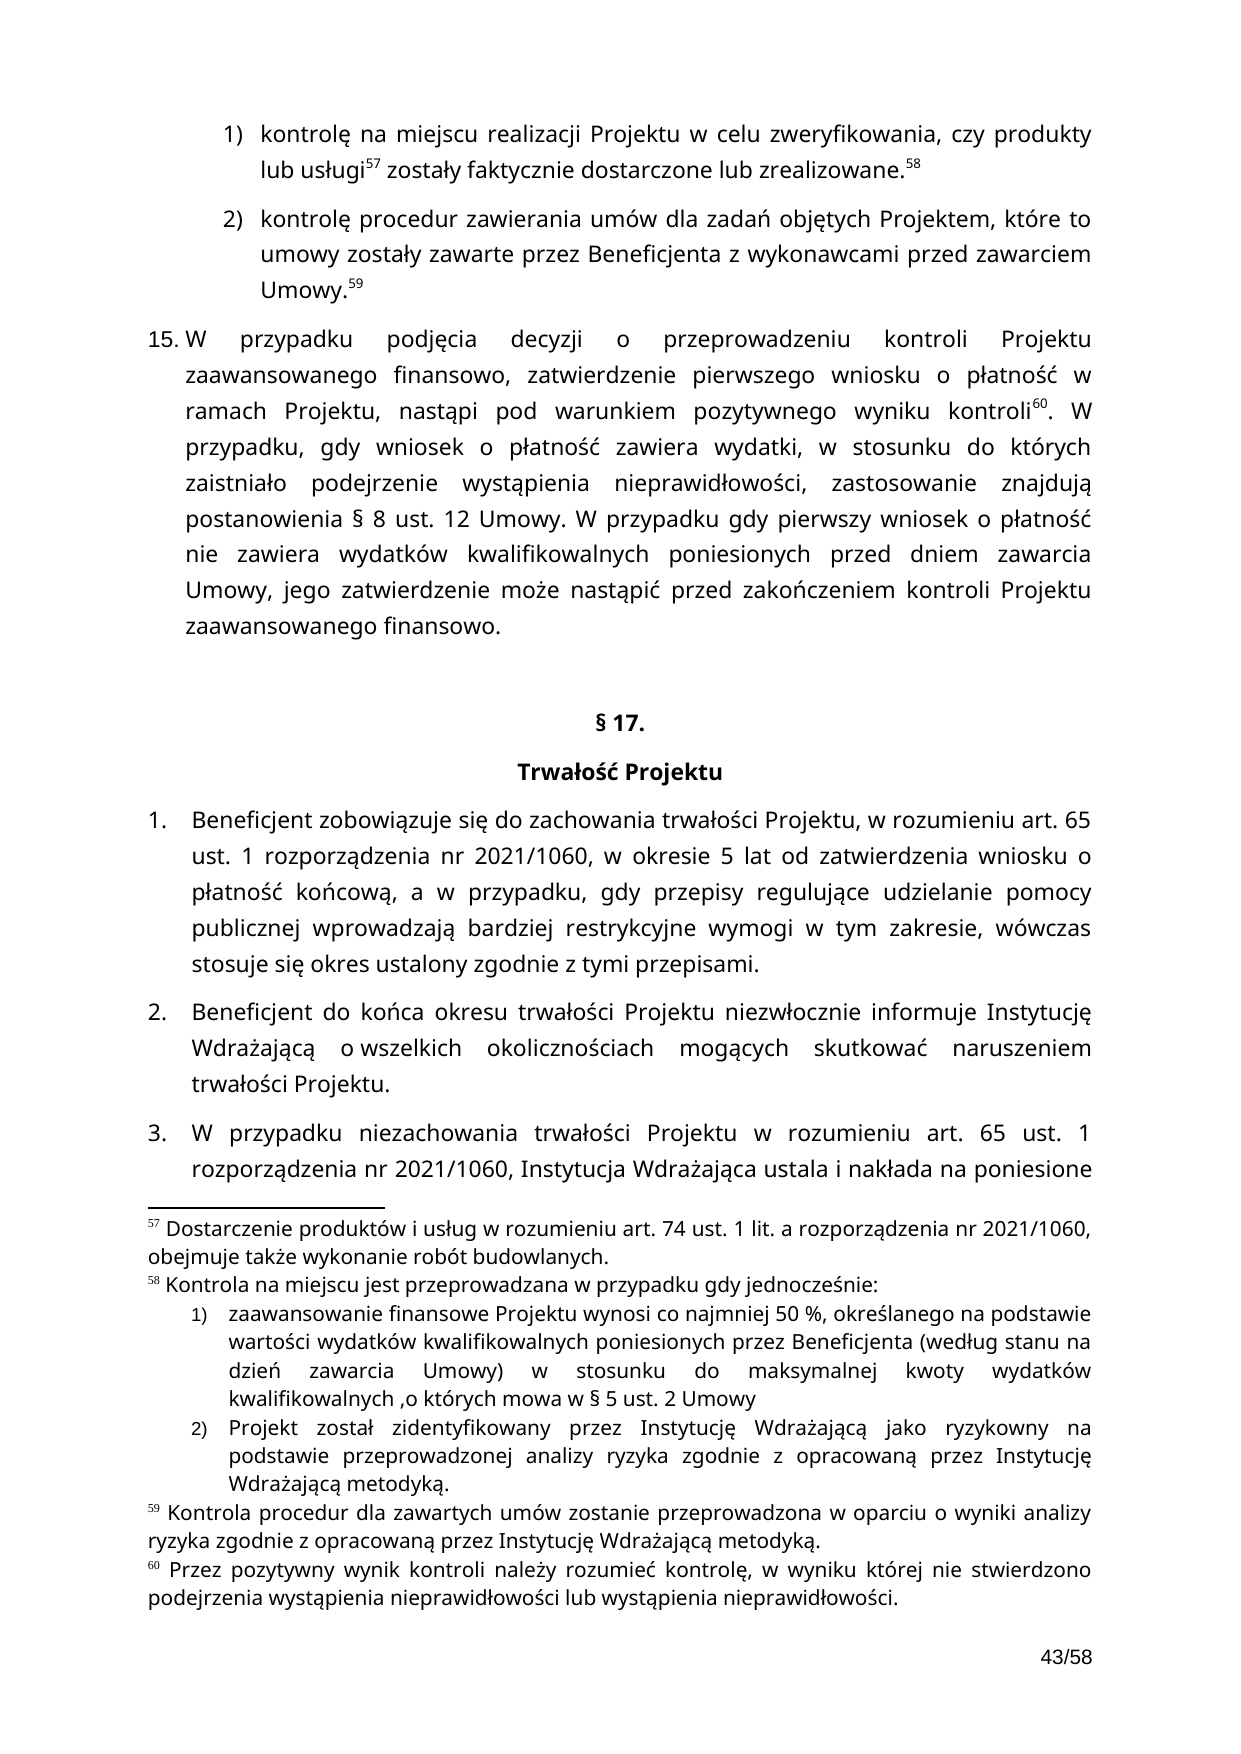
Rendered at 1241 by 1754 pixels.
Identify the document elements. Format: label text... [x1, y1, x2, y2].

text § 17. [148, 707, 1092, 738]
list W przypadku podjęcia decyzji o przeprowadzeniu kontroli Projektu zaawansowanego finansowo, zatwierdzenie pierwszego wniosku o płatność w ramach Projektu, nastąpi pod warunkiem pozytywnego wyniku kontroli. W przypadku, gdy wniosek o płatność zawiera wydatki, w stosunku do których zaistniało podejrzenie wystąpienia nieprawidłowości, zastosowanie znajdują postanowienia § 8 ust. 12 Umowy. W przypadku gdy pierwszy wniosek o płatność nie zawiera wydatków kwalifikowalnych poniesionych przed dniem zawarcia Umowy, jego zatwierdzenie może nastąpić przed zakończeniem kontroli Projektu zaawansowanego finansowo. [148, 323, 1092, 642]
list kontrolę procedur zawierania umów dla zadań objętych Projektem, które to umowy zostały zawarte przez Beneficjenta z wykonawcami przed zawarciem Umowy. [223, 202, 1092, 306]
list W przypadku niezachowania trwałości Projektu w rozumieniu art. 65 ust. 1 rozporządzenia nr 2021/1060, Instytucja Wdrażająca ustala i nakłada na poniesione przez Beneficjenta wydatki kwalifikowalne korektę finansową, obliczoną przy uwzględnieniu długości okresu, w którym Beneficjent nie dochował trwałości Projektu liczonego proporcjonalnie do okresu, o którym mowa w ust. 1. [148, 1117, 1092, 1184]
text Trwałość Projektu [148, 756, 1092, 787]
list Beneficjent zobowiązuje się do zachowania trwałości Projektu, w rozumieniu art. 65 ust. 1 rozporządzenia nr 2021/1060, w okresie 5 lat od zatwierdzenia wniosku o płatność końcową, a w przypadku, gdy przepisy regulujące udzielanie pomocy publicznej wprowadzają bardziej restrykcyjne wymogi w tym zakresie, wówczas stosuje się okres ustalony zgodnie z tymi przepisami. [148, 804, 1092, 979]
list Beneficjent do końca okresu trwałości Projektu niezwłocznie informuje Instytucję Wdrażającą o wszelkich okolicznościach mogących skutkować naruszeniem trwałości Projektu. [148, 996, 1092, 1099]
list kontrolę na miejscu realizacji Projektu w celu zweryfikowania, czy produkty lub usługi zostały faktycznie dostarczone lub zrealizowane. [223, 118, 1092, 185]
